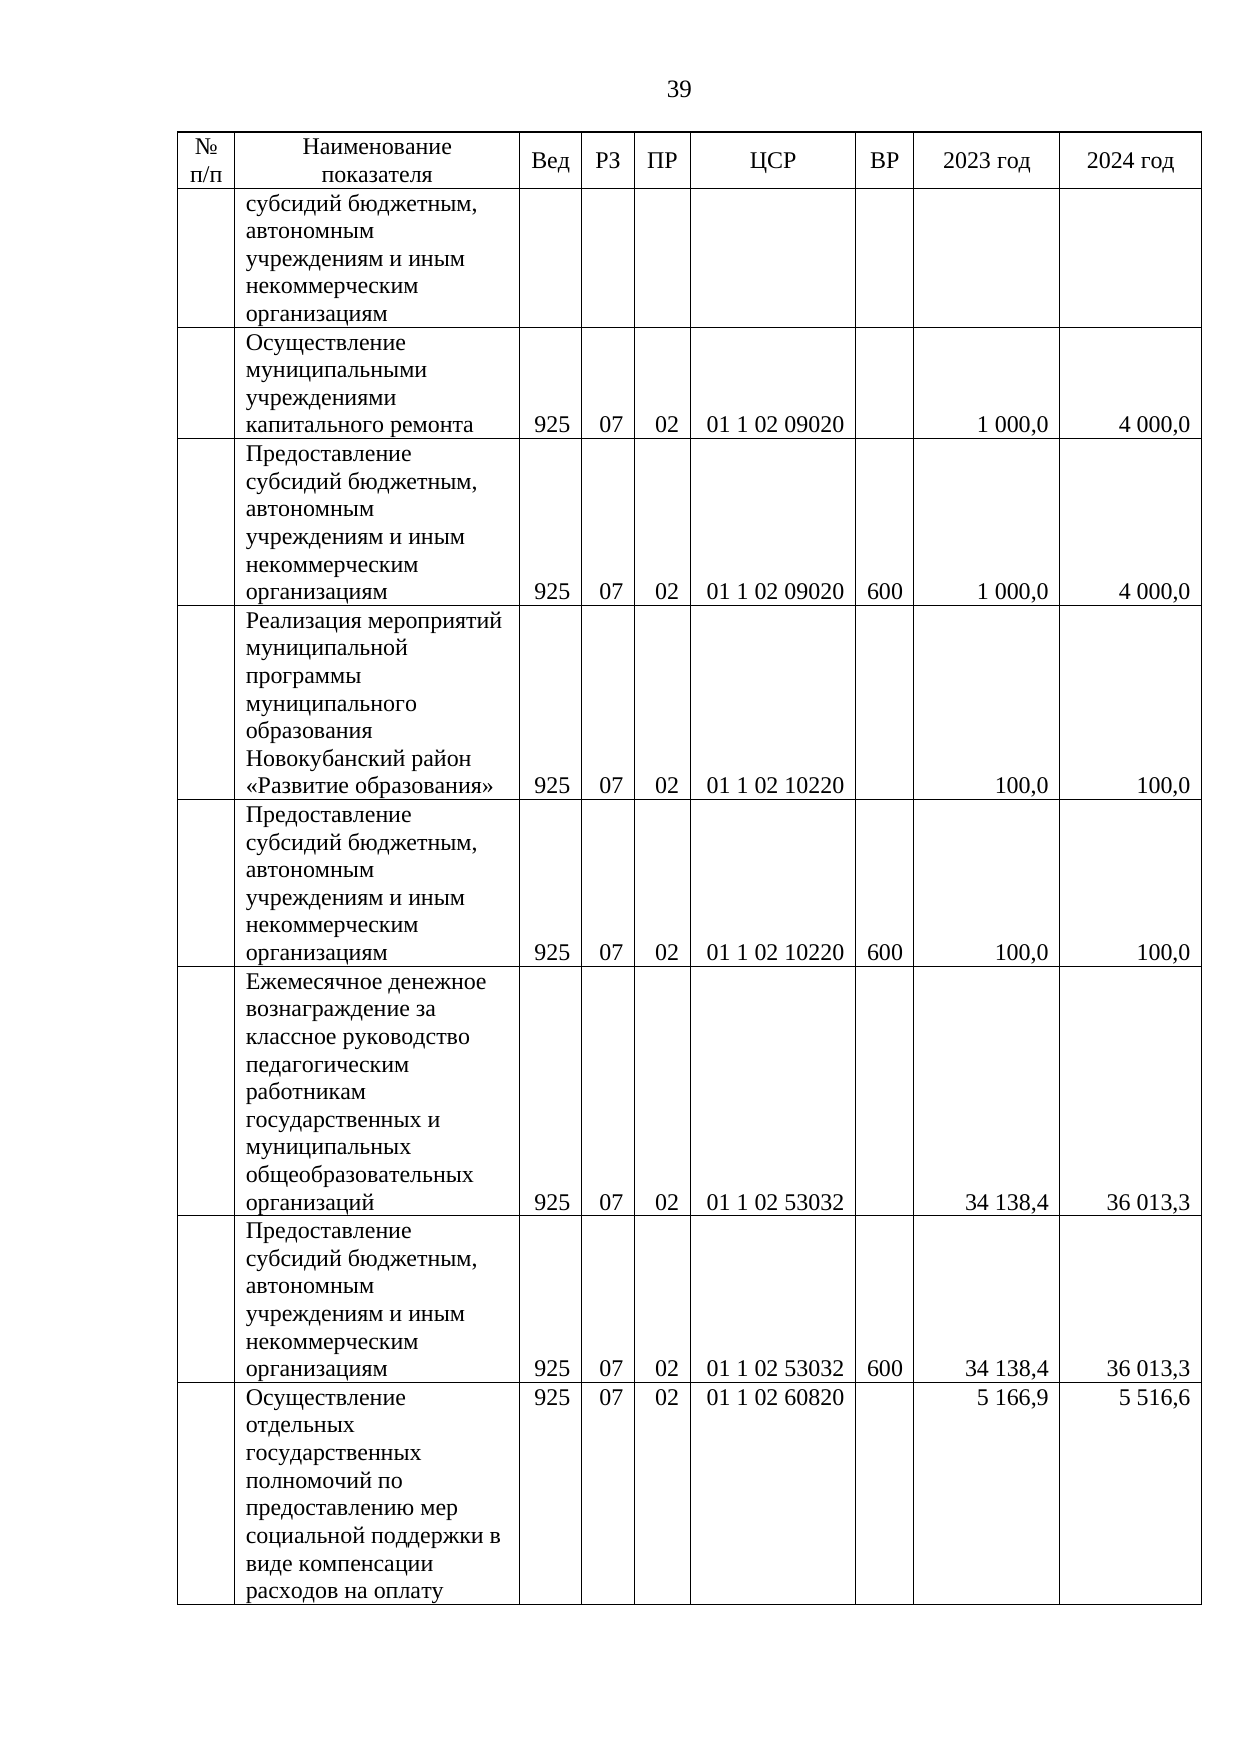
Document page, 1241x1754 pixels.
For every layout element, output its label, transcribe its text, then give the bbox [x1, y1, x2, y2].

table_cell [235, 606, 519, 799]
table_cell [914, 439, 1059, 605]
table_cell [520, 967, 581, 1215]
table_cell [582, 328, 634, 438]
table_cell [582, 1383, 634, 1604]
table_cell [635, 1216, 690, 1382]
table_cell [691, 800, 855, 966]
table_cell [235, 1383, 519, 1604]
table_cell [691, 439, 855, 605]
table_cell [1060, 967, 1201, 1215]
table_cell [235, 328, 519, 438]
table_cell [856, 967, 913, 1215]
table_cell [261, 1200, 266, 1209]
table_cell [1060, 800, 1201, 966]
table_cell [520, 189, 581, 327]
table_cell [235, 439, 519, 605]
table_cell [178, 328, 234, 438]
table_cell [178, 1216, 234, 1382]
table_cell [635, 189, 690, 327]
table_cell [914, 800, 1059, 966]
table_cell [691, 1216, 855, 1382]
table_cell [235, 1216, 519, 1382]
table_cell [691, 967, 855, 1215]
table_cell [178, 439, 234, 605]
table_header 2023 год [914, 133, 1059, 188]
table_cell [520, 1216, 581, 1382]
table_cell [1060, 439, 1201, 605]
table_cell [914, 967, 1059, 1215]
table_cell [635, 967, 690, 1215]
table_header 2024 год [1060, 133, 1201, 188]
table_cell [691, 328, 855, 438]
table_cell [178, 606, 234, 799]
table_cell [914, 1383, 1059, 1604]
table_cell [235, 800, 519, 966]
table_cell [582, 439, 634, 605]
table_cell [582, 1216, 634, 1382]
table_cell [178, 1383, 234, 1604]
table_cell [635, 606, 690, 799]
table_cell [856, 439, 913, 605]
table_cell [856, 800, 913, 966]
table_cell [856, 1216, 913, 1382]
table_header ПР [635, 133, 690, 188]
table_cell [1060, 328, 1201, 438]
table_header ЦСР [691, 133, 855, 188]
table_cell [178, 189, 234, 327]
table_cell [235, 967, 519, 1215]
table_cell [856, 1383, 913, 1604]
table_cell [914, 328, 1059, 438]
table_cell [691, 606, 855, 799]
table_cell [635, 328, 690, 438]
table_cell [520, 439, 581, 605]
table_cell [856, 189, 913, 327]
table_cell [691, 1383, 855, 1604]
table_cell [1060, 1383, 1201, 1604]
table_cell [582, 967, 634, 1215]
table_header Вед [520, 133, 581, 188]
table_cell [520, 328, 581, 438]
table_header ВР [856, 133, 913, 188]
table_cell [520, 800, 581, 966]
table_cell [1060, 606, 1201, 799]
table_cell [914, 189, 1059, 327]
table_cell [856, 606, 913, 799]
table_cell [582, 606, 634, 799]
table_header РЗ [582, 133, 634, 188]
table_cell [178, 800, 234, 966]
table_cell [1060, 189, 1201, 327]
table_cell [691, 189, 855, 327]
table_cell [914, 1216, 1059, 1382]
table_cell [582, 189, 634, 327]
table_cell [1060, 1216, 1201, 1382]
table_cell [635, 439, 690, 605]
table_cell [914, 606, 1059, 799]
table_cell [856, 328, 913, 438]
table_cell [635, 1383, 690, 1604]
table_header Наименование показателя [235, 133, 519, 188]
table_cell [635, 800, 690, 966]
table_header № п/п [178, 133, 234, 188]
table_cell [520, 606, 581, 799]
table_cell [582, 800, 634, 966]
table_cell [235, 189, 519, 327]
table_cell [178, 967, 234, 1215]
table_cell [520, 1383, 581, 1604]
